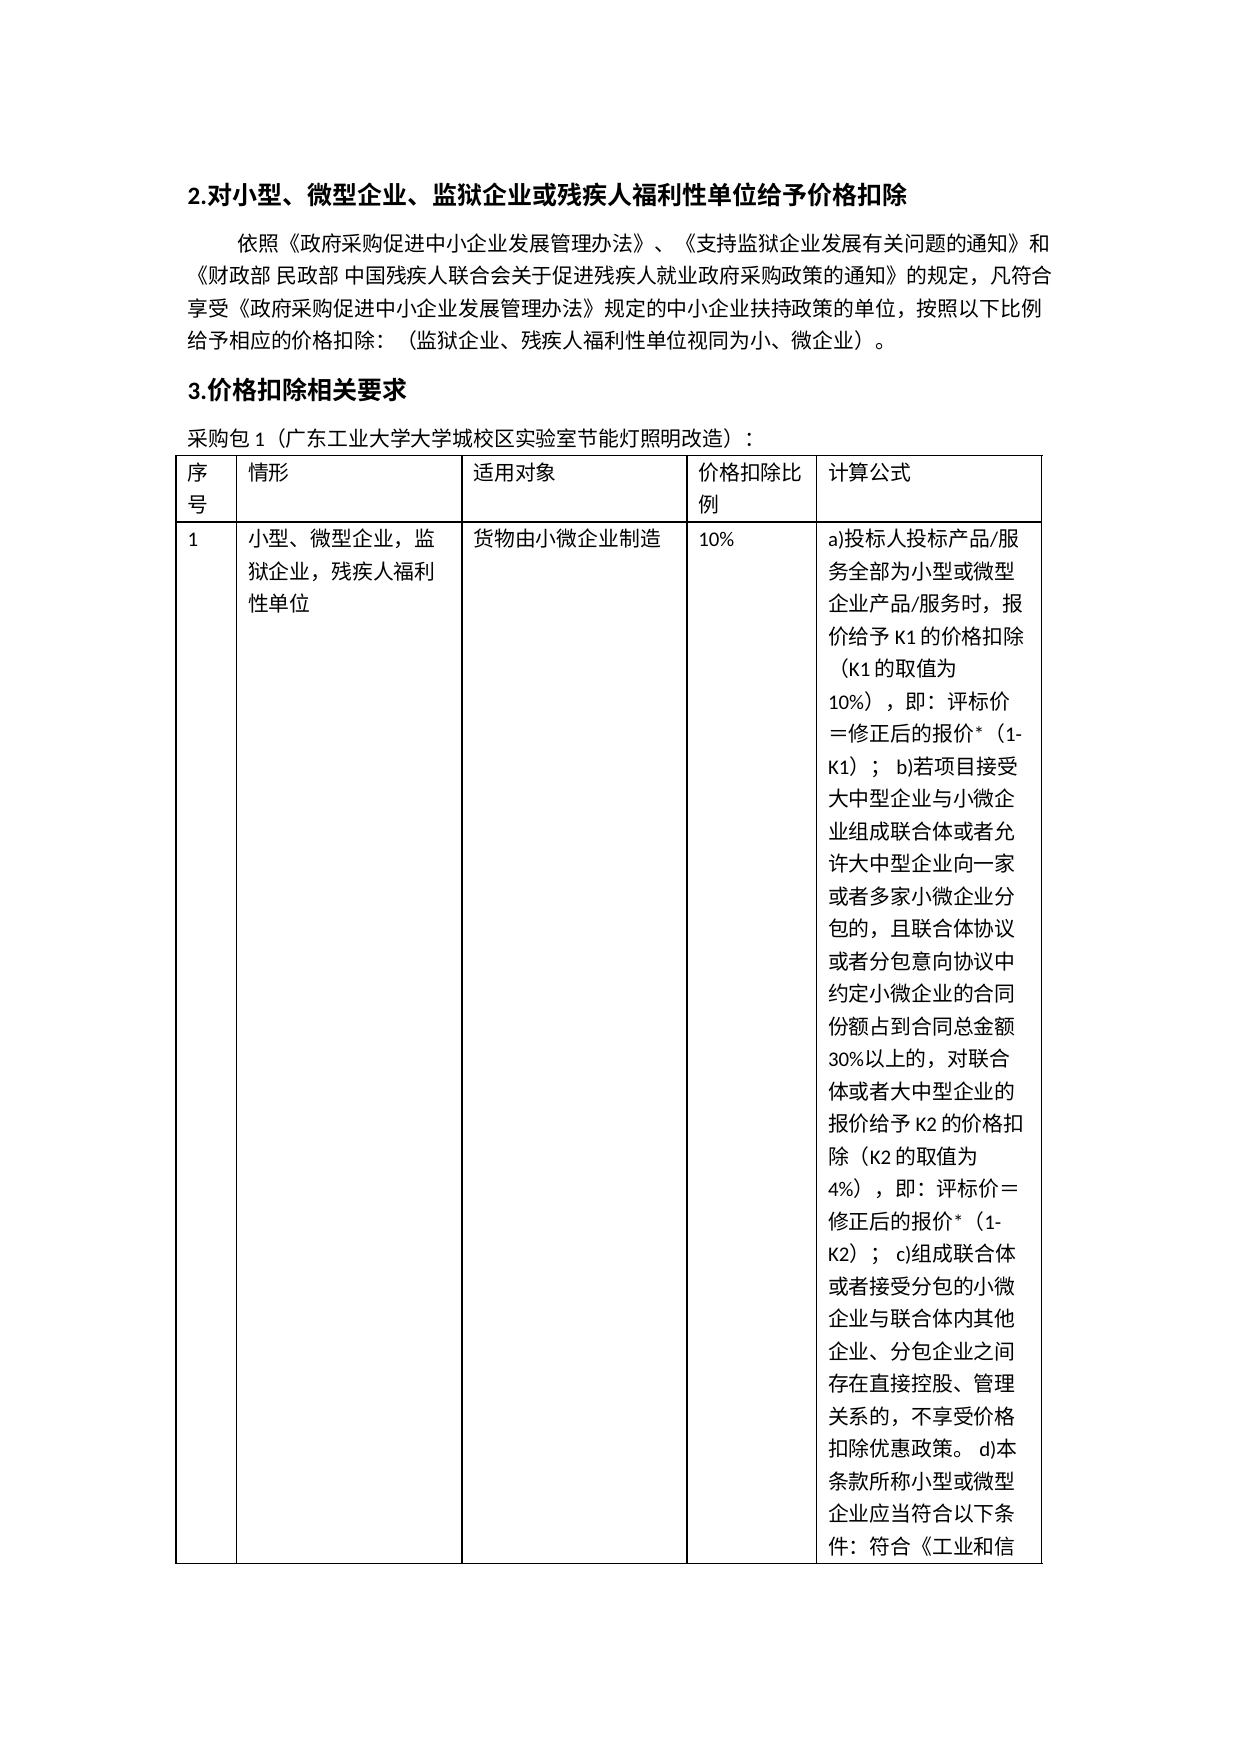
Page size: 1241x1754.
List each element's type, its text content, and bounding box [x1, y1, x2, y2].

table_header 序号 [177, 456, 236, 521]
table_header 情形 [237, 456, 461, 521]
table_cell 货物由小微企业制造 [463, 523, 686, 1563]
text 依照《政府采购促进中小企业发展管理办法》、《支持监狱企业发展有关问题的通知》和《财政部 民政部 中国残疾人联合会关于促进残疾人就业政府采购政策的通知》的规定，凡符合享受《政府采购促进中小企业发展管理办法》规定的中小企业扶持政策的单位，按照以下比例给予相应的价格扣除：（监狱企业、残疾人福利性单位视同为小、微企业）。 [187, 227, 1053, 357]
text 2.对小型、微型企业、监狱企业或残疾人福利性单位给予价格扣除 [187, 162, 1053, 227]
table_cell 1 [177, 523, 236, 1563]
table_header 价格扣除比例 [688, 456, 816, 521]
text 采购包1（广东工业大学大学城校区实验室节能灯照明改造）： [187, 422, 1053, 454]
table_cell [237, 523, 461, 1563]
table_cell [817, 523, 1041, 1563]
text 3.价格扣除相关要求 [187, 357, 1053, 422]
table_cell 10% [688, 523, 816, 1563]
table_header 计算公式 [817, 456, 1041, 521]
table_header 适用对象 [463, 456, 686, 521]
